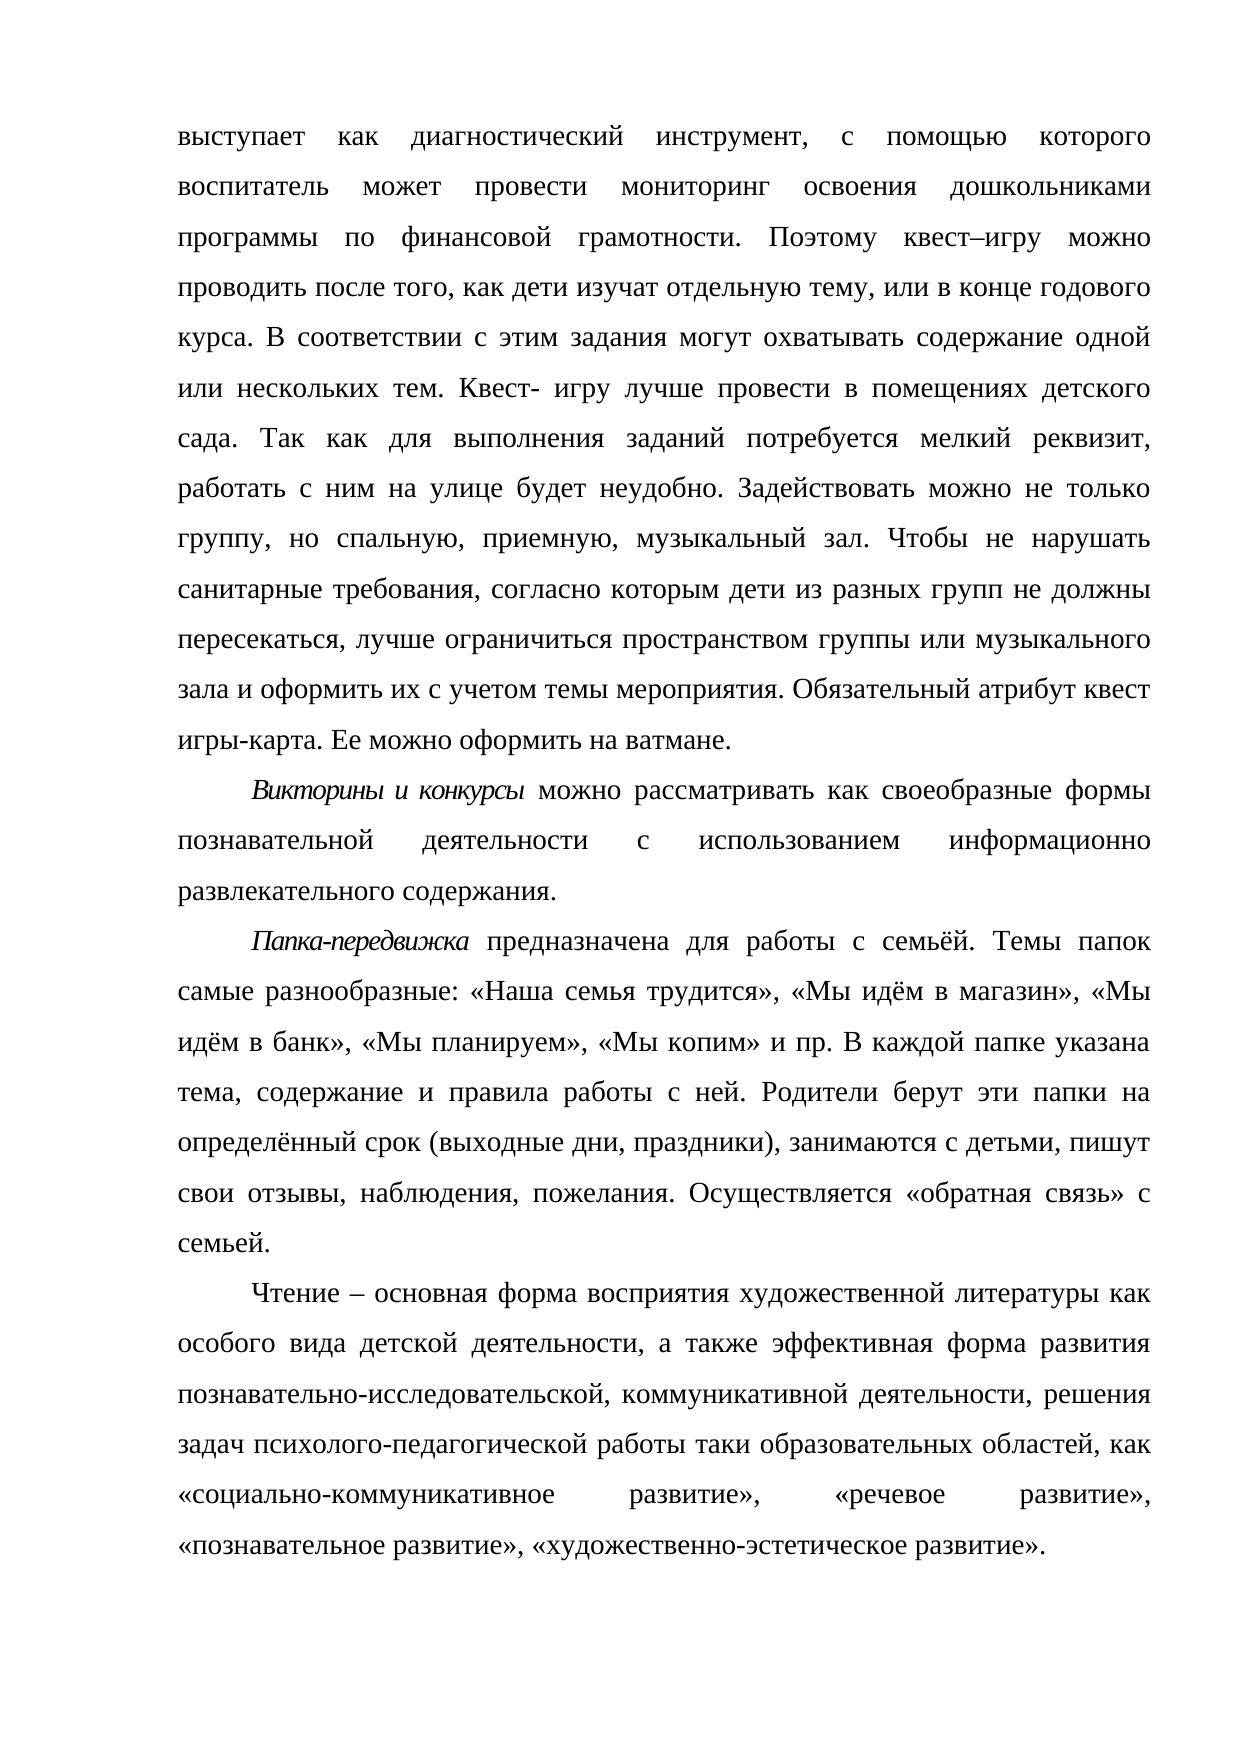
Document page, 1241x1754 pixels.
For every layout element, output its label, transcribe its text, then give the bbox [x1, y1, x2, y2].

text Викторины и конкурсы можно рассматривать как своеобразные формы познавательной деятельности с использованием информационно развлекательного содержания. [177, 772, 1152, 906]
text Папка-передвижка предназначена для работы с семьёй. Темы папок самые разнообразные: «Наша семья трудится», «Мы идём в магазин», «Мы идём в банк», «Мы планируем», «Мы копим» и пр. В каждой папке указана тема, содержание и правила работы с ней. Родители берут эти папки на определённый срок (выходные дни, праздники), занимаются с детьми, пишут свои отзывы, наблюдения, пожелания. Осуществляется «обратная связь» с семьей. [177, 923, 1152, 1258]
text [177, 118, 1152, 755]
text Чтение – основная форма восприятия художественной литературы как особого вида детской деятельности, а также эффективная форма развития познавательно-исследовательской, коммуникативной деятельности, решения задач психолого-педагогической работы таки образовательных областей, как «социально-коммуникативное развитие», «речевое развитие», «познавательное развитие», «художественно-эстетическое развитие». [177, 1275, 1152, 1560]
